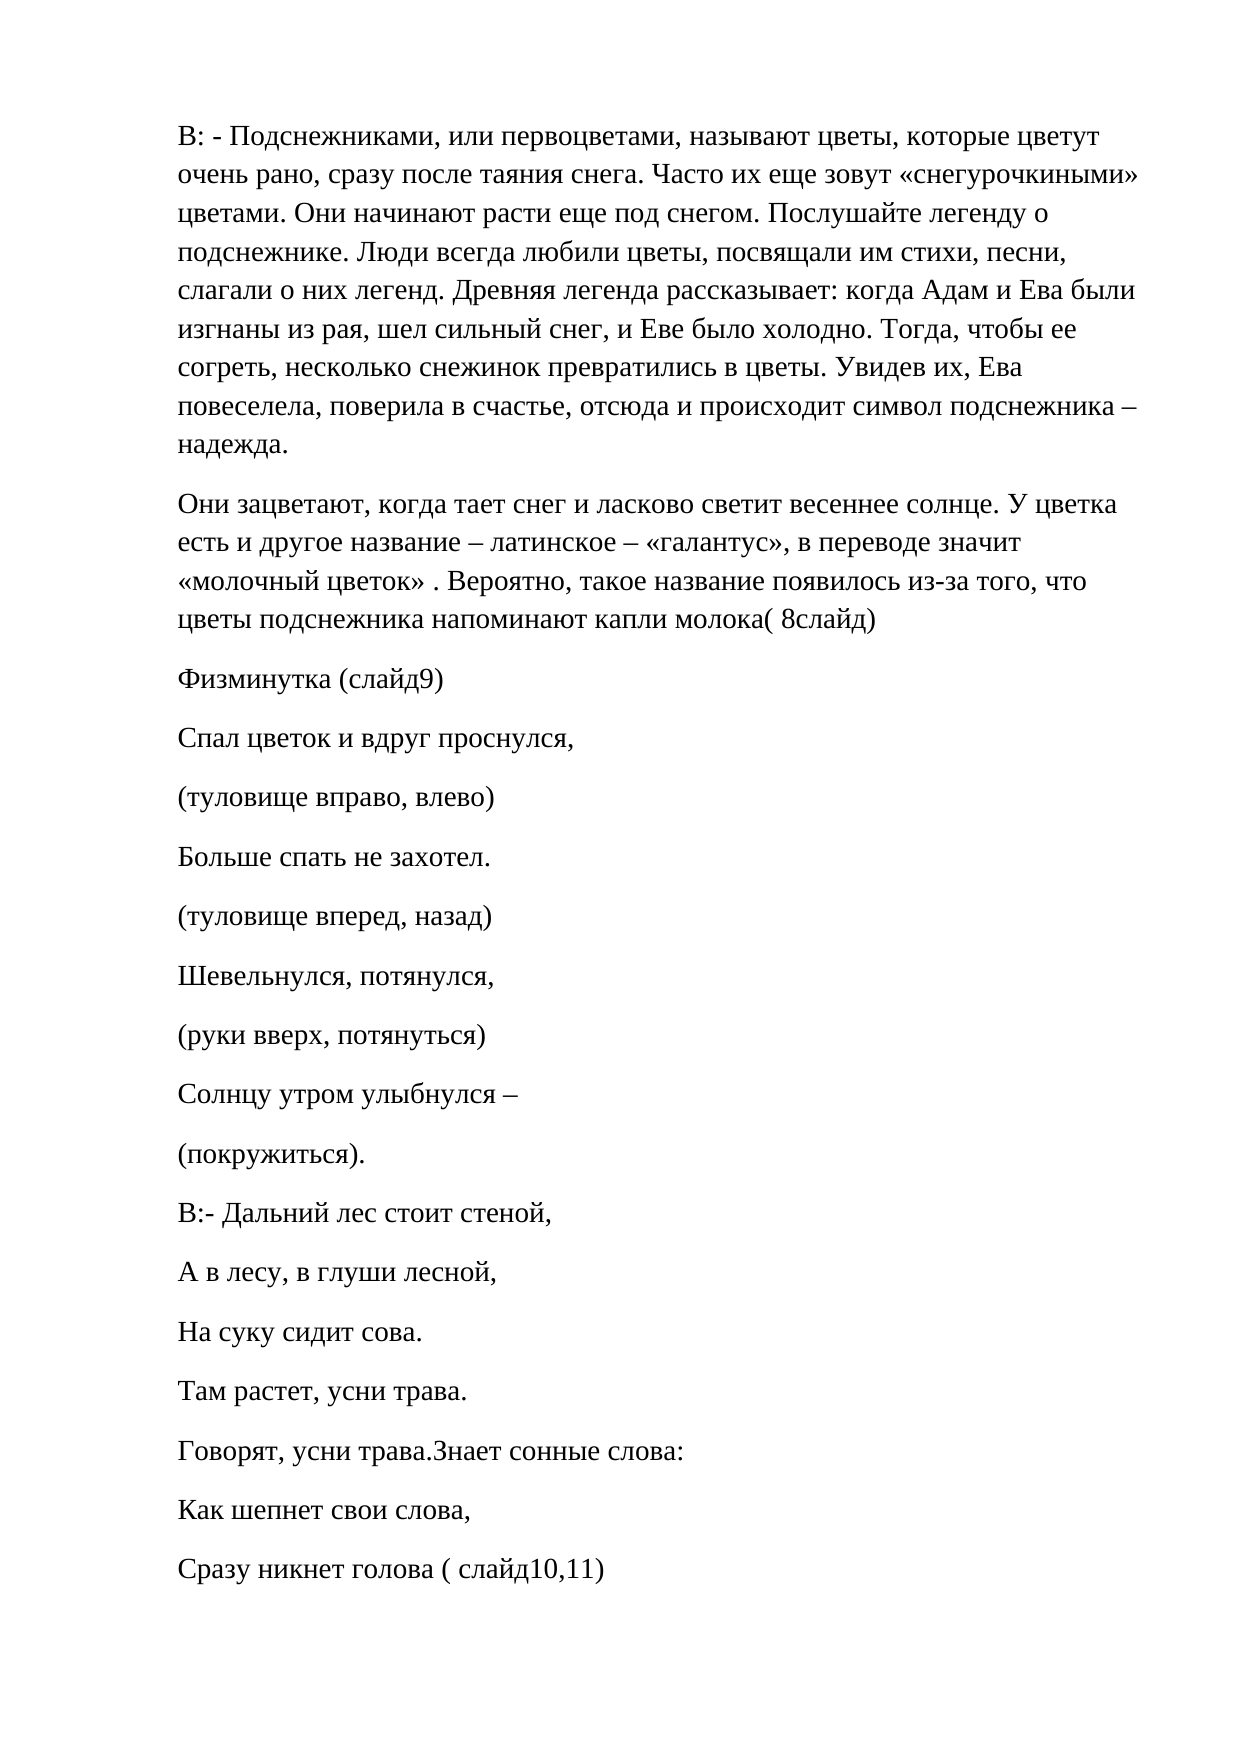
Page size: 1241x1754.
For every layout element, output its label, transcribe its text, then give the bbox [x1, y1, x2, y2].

text Как шепнет свои слова, [177, 1492, 1152, 1526]
text Сразу никнет голова ( слайд10,11) [177, 1551, 1152, 1585]
text Солнцу утром улыбнулся – [177, 1076, 1152, 1110]
text (туловище вперед, назад) [177, 898, 1152, 932]
text На суку сидит сова. [177, 1314, 1152, 1347]
text (руки вверх, потянуться) [177, 1017, 1152, 1051]
text Говорят, усни трава.Знает сонные слова: [177, 1433, 1152, 1466]
text Шевельнулся, потянулся, [177, 958, 1152, 991]
text В: - Подснежниками, или первоцветами, называют цветы, которые цветут очень рано, сразу после таяния снега. Часто их еще зовут «снегурочкиными» цветами. Они начинают расти еще под снегом. Послушайте легенду о подснежнике. Люди всегда любили цветы, посвящали им стихи, песни, слагали о них легенд. Древняя легенда рассказывает: когда Адам и Ева были изгнаны из рая, шел сильный снег, и Еве было холодно. Тогда, чтобы ее согреть, несколько снежинок превратились в цветы. Увидев их, Ева повеселела, поверила в счастье, отсюда и происходит символ подснежника – надежда. [177, 118, 1152, 460]
text Физминутка (слайд9) [177, 661, 1152, 694]
text (туловище вправо, влево) [177, 779, 1152, 813]
text А в лесу, в глуши лесной, [177, 1254, 1152, 1288]
text (покружиться). [177, 1136, 1152, 1169]
text Больше спать не захотел. [177, 839, 1152, 872]
text Спал цветок и вдруг проснулся, [177, 720, 1152, 754]
text Они зацветают, когда тает снег и ласково светит весеннее солнце. У цветка есть и другое название – латинское – «галантус», в переводе значит «молочный цветок» . Вероятно, такое название появилось из-за того, что цветы подснежника напоминают капли молока( 8слайд) [177, 486, 1152, 635]
text Там растет, усни трава. [177, 1373, 1152, 1407]
text В:- Дальний лес стоит стеной, [177, 1195, 1152, 1229]
